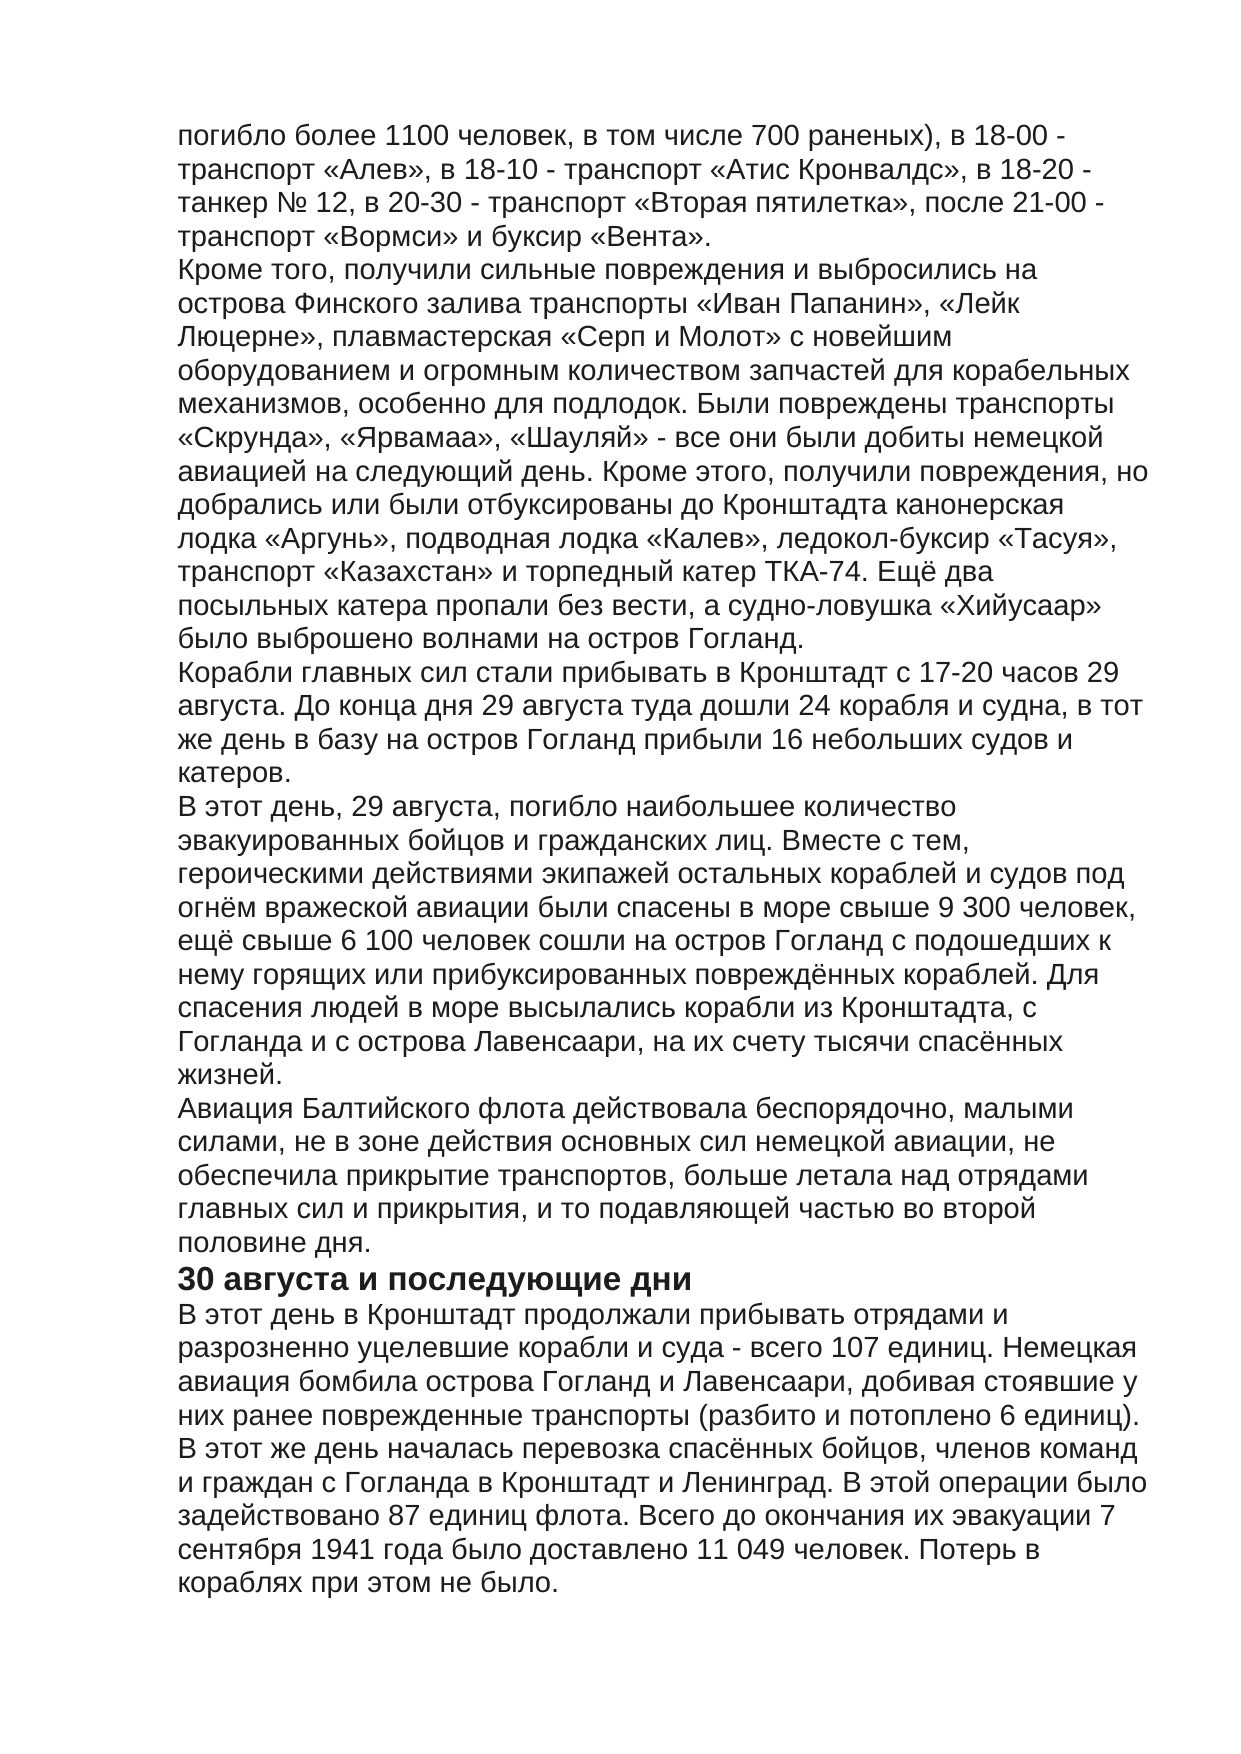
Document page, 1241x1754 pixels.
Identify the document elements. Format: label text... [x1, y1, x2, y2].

text Авиация Балтийского флота действовала беспорядочно, малыми силами, не в зоне действия основных сил немецкой авиации, не обеспечила прикрытие транспортов, больше летала над отрядами главных сил и прикрытия, и то подавляющей частью во второй половине дня. [177, 1091, 1152, 1258]
text В этот день, 29 августа, погибло наибольшее количество эвакуированных бойцов и гражданских лиц. Вместе с тем, героическими действиями экипажей остальных кораблей и судов под огнём вражеской авиации были спасены в море свыше 9 300 человек, ещё свыше 6 100 человек сошли на остров Гогланд с подошедших к нему горящих или прибуксированных повреждённых кораблей. Для спасения людей в море высылались корабли из Кронштадта, с Гогланда и с острова Лавенсаари, на их счету тысячи спасённых жизней. [177, 789, 1152, 1091]
text 30 августа и последующие дни [177, 1258, 1152, 1297]
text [177, 118, 1152, 252]
text Кроме того, получили сильные повреждения и выбросились на острова Финского залива транспорты «Иван Папанин», «Лейк Люцерне», плавмастерская «Серп и Молот» с новейшим оборудованием и огромным количеством запчастей для корабельных механизмов, особенно для подлодок. Были повреждены транспорты «Скрунда», «Ярвамаа», «Шауляй» - все они были добиты немецкой авиацией на следующий день. Кроме этого, получили повреждения, но добрались или были отбуксированы до Кронштадта канонерская лодка «Аргунь», подводная лодка «Калев», ледокол-буксир «Тасуя», транспорт «Казахстан» и торпедный катер ТКА-74. Ещё два посыльных катера пропали без вести, а судно-ловушка «Хийусаар» было выброшено волнами на остров Гогланд. [177, 252, 1152, 655]
text Корабли главных сил стали прибывать в Кронштадт с 17-20 часов 29 августа. До конца дня 29 августа туда дошли 24 корабля и судна, в тот же день в базу на остров Гогланд прибыли 16 небольших судов и катеров. [177, 655, 1152, 789]
text В этот день в Кронштадт продолжали прибывать отрядами и разрозненно уцелевшие корабли и суда - всего 107 единиц. Немецкая авиация бомбила острова Гогланд и Лавенсаари, добивая стоявшие у них ранее поврежденные транспорты (разбито и потоплено 6 единиц). В этот же день началась перевозка спасённых бойцов, членов команд и граждан с Гогланда в Кронштадт и Ленинград. В этой операции было задействовано 87 единиц флота. Всего до окончания их эвакуации 7 сентября 1941 года было доставлено 11 049 человек. Потерь в кораблях при этом не было. [177, 1297, 1152, 1599]
